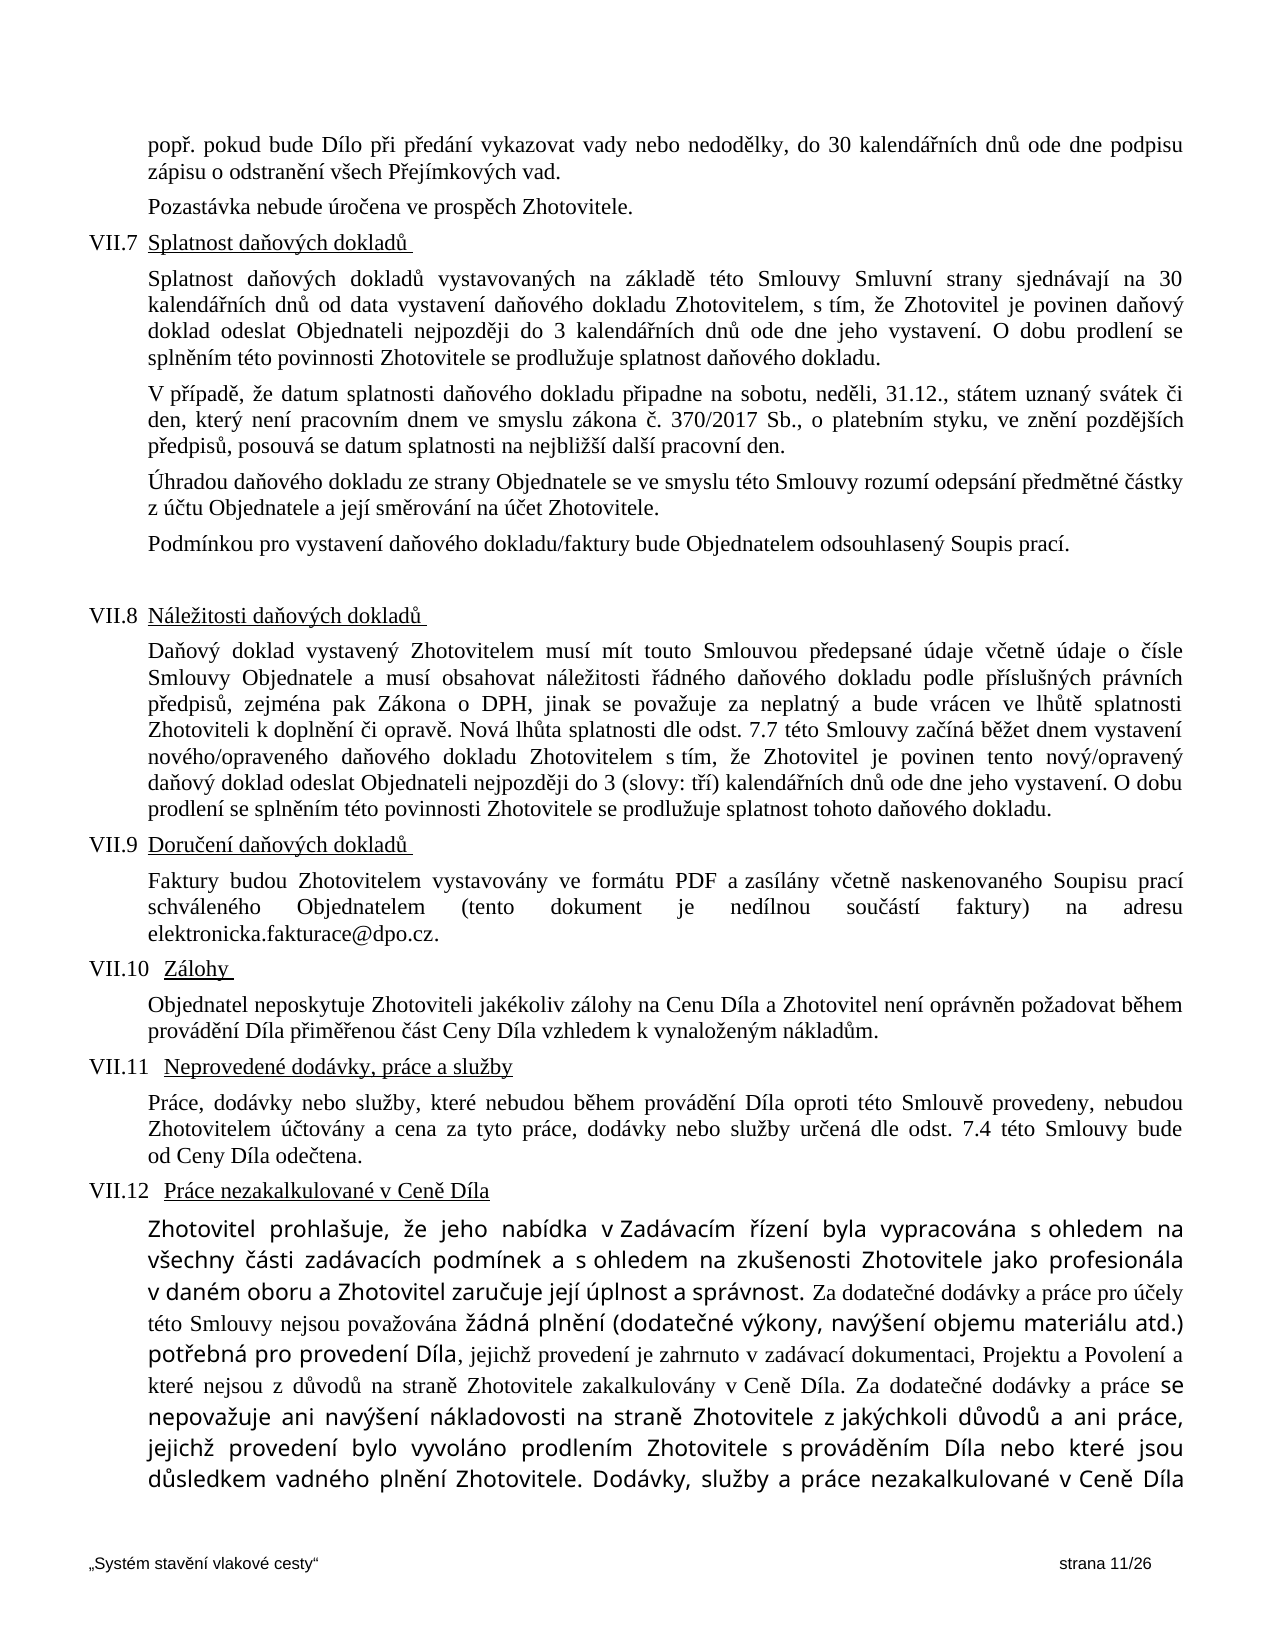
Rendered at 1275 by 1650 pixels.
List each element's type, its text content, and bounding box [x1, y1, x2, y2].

list Neprovedené dodávky, práce a služby [89, 1053, 1184, 1079]
list Práce nezakalkulované v Ceně Díla [89, 1177, 1184, 1204]
list Práce, dodávky nebo služby, které nebudou během provádění Díla oproti této Smlouvě provedeny, nebudou Zhotovitelem účtovány a cena za tyto práce, dodávky nebo služby určená dle odst. 7.4 této Smlouvy bude od Ceny Díla odečtena. [148, 1089, 1184, 1168]
list Úhradou daňového dokladu ze strany Objednatele se ve smyslu této Smlouvy rozumí odepsání předmětné částky z účtu Objednatele a její směrování na účet Zhotovitele. [148, 468, 1184, 521]
list Faktury budou Zhotovitelem vystavovány ve formátu PDF a zasílány včetně naskenovaného Soupisu prací schváleného Objednatelem (tento dokument je nedílnou součástí faktury) na adresu elektronicka.fakturace@dpo.cz. [148, 867, 1184, 946]
list Náležitosti daňových dokladů [89, 602, 1184, 628]
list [148, 1213, 1184, 1494]
list Splatnost daňových dokladů vystavovaných na základě této Smlouvy Smluvní strany sjednávají na 30 kalendářních dnů od data vystavení daňového dokladu Zhotovitelem, s tím, že Zhotovitel je povinen daňový doklad odeslat Objednateli nejpozději do 3 kalendářních dnů ode dne jeho vystavení. O dobu prodlení se splněním této povinnosti Zhotovitele se prodlužuje splatnost daňového dokladu. [148, 265, 1184, 370]
list Splatnost daňových dokladů [89, 229, 1184, 256]
list Zálohy [89, 955, 1184, 982]
list Pozastávka nebude úročena ve prospěch Zhotovitele. [148, 193, 1184, 220]
list V případě, že datum splatnosti daňového dokladu připadne na sobotu, neděli, 31.12., státem uznaný svátek či den, který není pracovním dnem ve smyslu zákona č. 370/2017 Sb., o platebním styku, ve znění pozdějších předpisů, posouvá se datum splatnosti na nejbližší další pracovní den. [148, 380, 1184, 459]
list Daňový doklad vystavený Zhotovitelem musí mít touto Smlouvou předepsané údaje včetně údaje o čísle Smlouvy Objednatele a musí obsahovat náležitosti řádného daňového dokladu podle příslušných právních předpisů, zejména pak Zákona o DPH, jinak se považuje za neplatný a bude vrácen ve lhůtě splatnosti Zhotoviteli k doplnění či opravě. Nová lhůta splatnosti dle odst. 7.7 této Smlouvy začíná běžet dnem vystavení nového/opraveného daňového dokladu Zhotovitelem s tím, že Zhotovitel je povinen tento nový/opravený daňový doklad odeslat Objednateli nejpozději do 3 (slovy: tří) kalendářních dnů ode dne jeho vystavení. O dobu prodlení se splněním této povinnosti Zhotovitele se prodlužuje splatnost tohoto daňového dokladu. [148, 637, 1184, 822]
list Doručení daňových dokladů [89, 831, 1184, 858]
list Podmínkou pro vystavení daňového dokladu/faktury bude Objednatelem odsouhlasený Soupis prací. [148, 530, 1184, 557]
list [148, 131, 1184, 184]
list Objednatel neposkytuje Zhotoviteli jakékoliv zálohy na Cenu Díla a Zhotovitel není oprávněn požadovat během provádění Díla přiměřenou část Ceny Díla vzhledem k vynaloženým nákladům. [148, 991, 1184, 1044]
